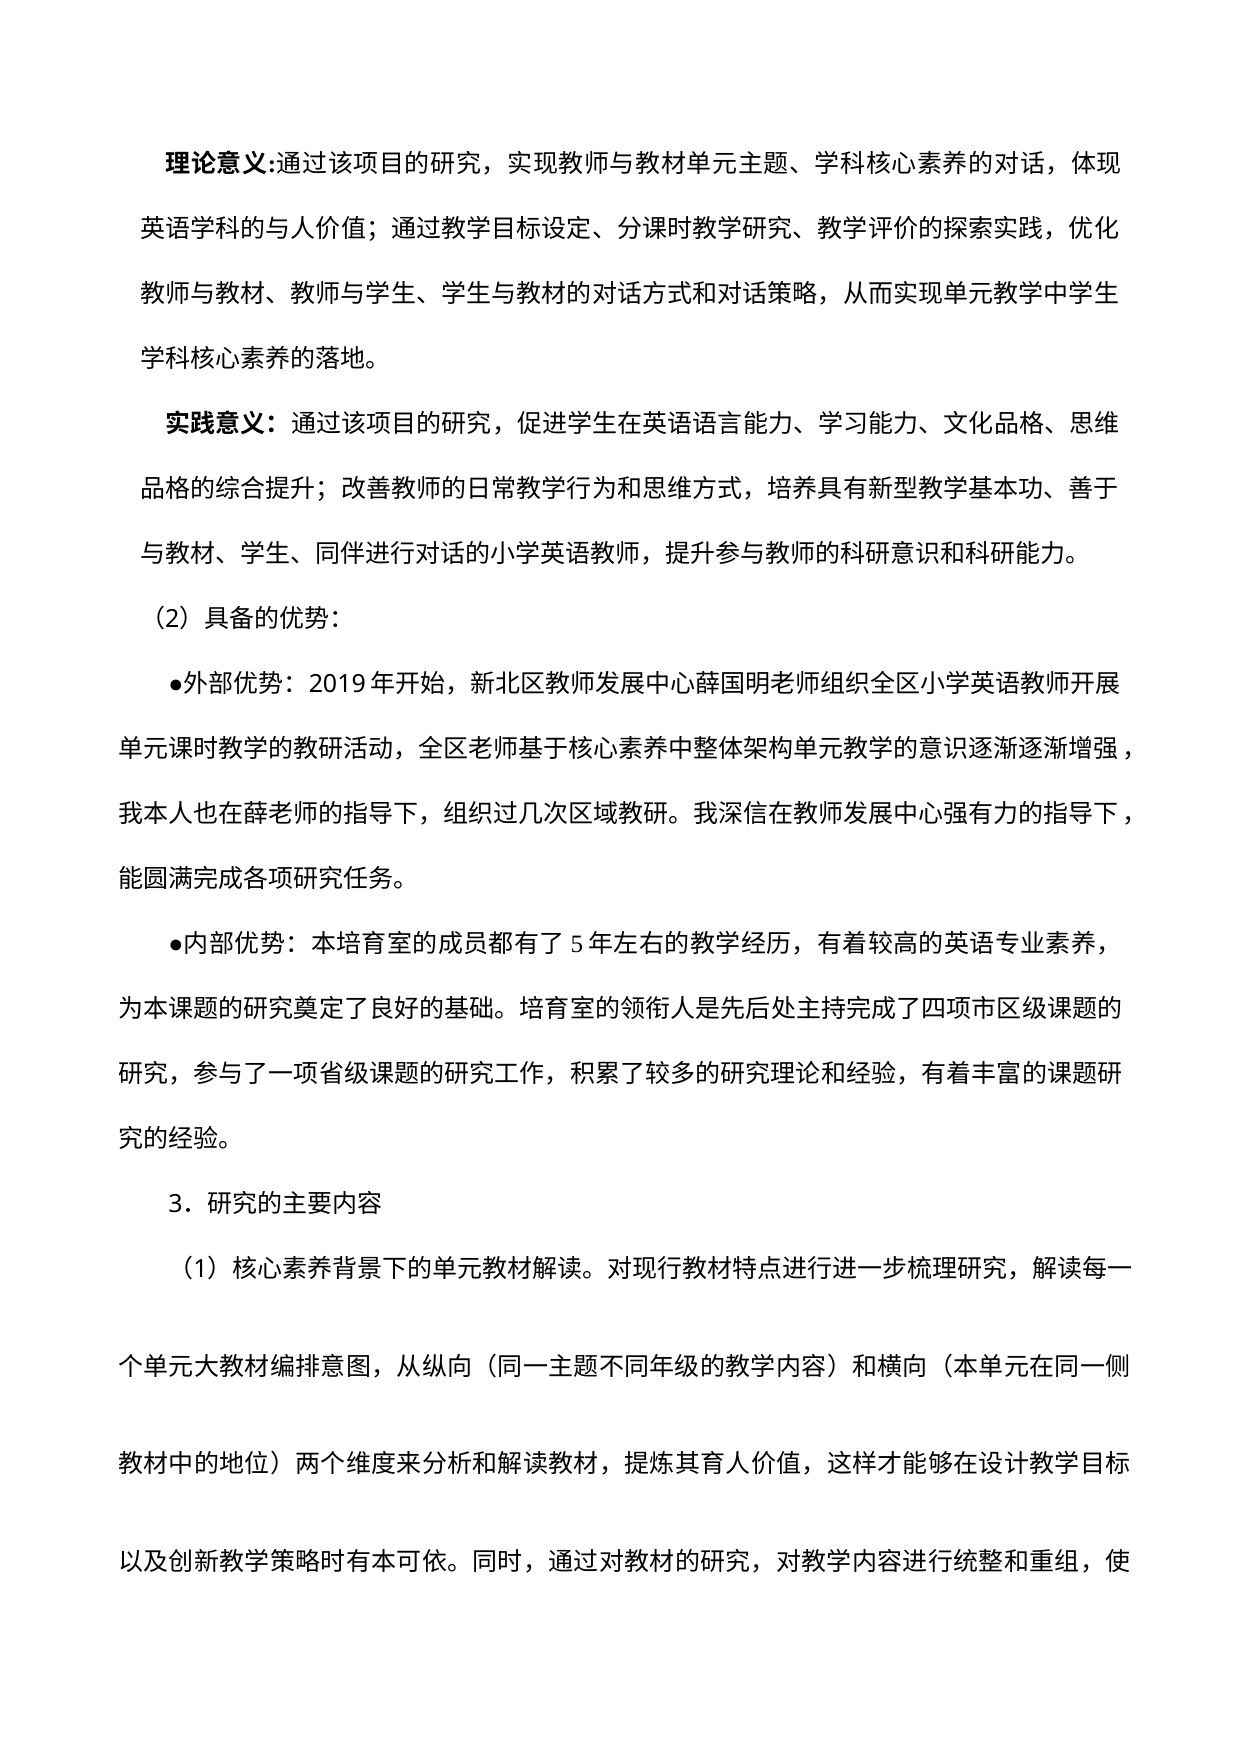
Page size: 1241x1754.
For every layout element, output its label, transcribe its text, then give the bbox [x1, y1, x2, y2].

text ●外部优势：2019年开始，新北区教师发展中心薛国明老师组织全区小学英语教师开展单元课时教学的教研活动，全区老师基于核心素养中整体架构单元教学的意识逐渐逐渐增强，我本人也在薛老师的指导下，组织过几次区域教研。我深信在教师发展中心强有力的指导下，能圆满完成各项研究任务。 [118, 649, 1122, 909]
text （2）具备的优势： [140, 584, 1122, 649]
text 实践意义：通过该项目的研究，促进学生在英语语言能力、学习能力、文化品格、思维品格的综合提升；改善教师的日常教学行为和思维方式，培养具有新型教学基本功、善于与教材、学生、同伴进行对话的小学英语教师，提升参与教师的科研意识和科研能力。 [140, 389, 1122, 584]
list 研究的主要内容 [118, 1169, 1122, 1234]
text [118, 1234, 1133, 1592]
text 理论意义:通过该项目的研究，实现教师与教材单元主题、学科核心素养的对话，体现英语学科的与人价值；通过教学目标设定、分课时教学研究、教学评价的探索实践，优化教师与教材、教师与学生、学生与教材的对话方式和对话策略，从而实现单元教学中学生学科核心素养的落地。 [140, 129, 1122, 389]
text ●内部优势：本培育室的成员都有了5年左右的教学经历，有着较高的英语专业素养，为本课题的研究奠定了良好的基础。培育室的领衔人是先后处主持完成了四项市区级课题的研究，参与了一项省级课题的研究工作，积累了较多的研究理论和经验，有着丰富的课题研究的经验。 [118, 909, 1122, 1169]
